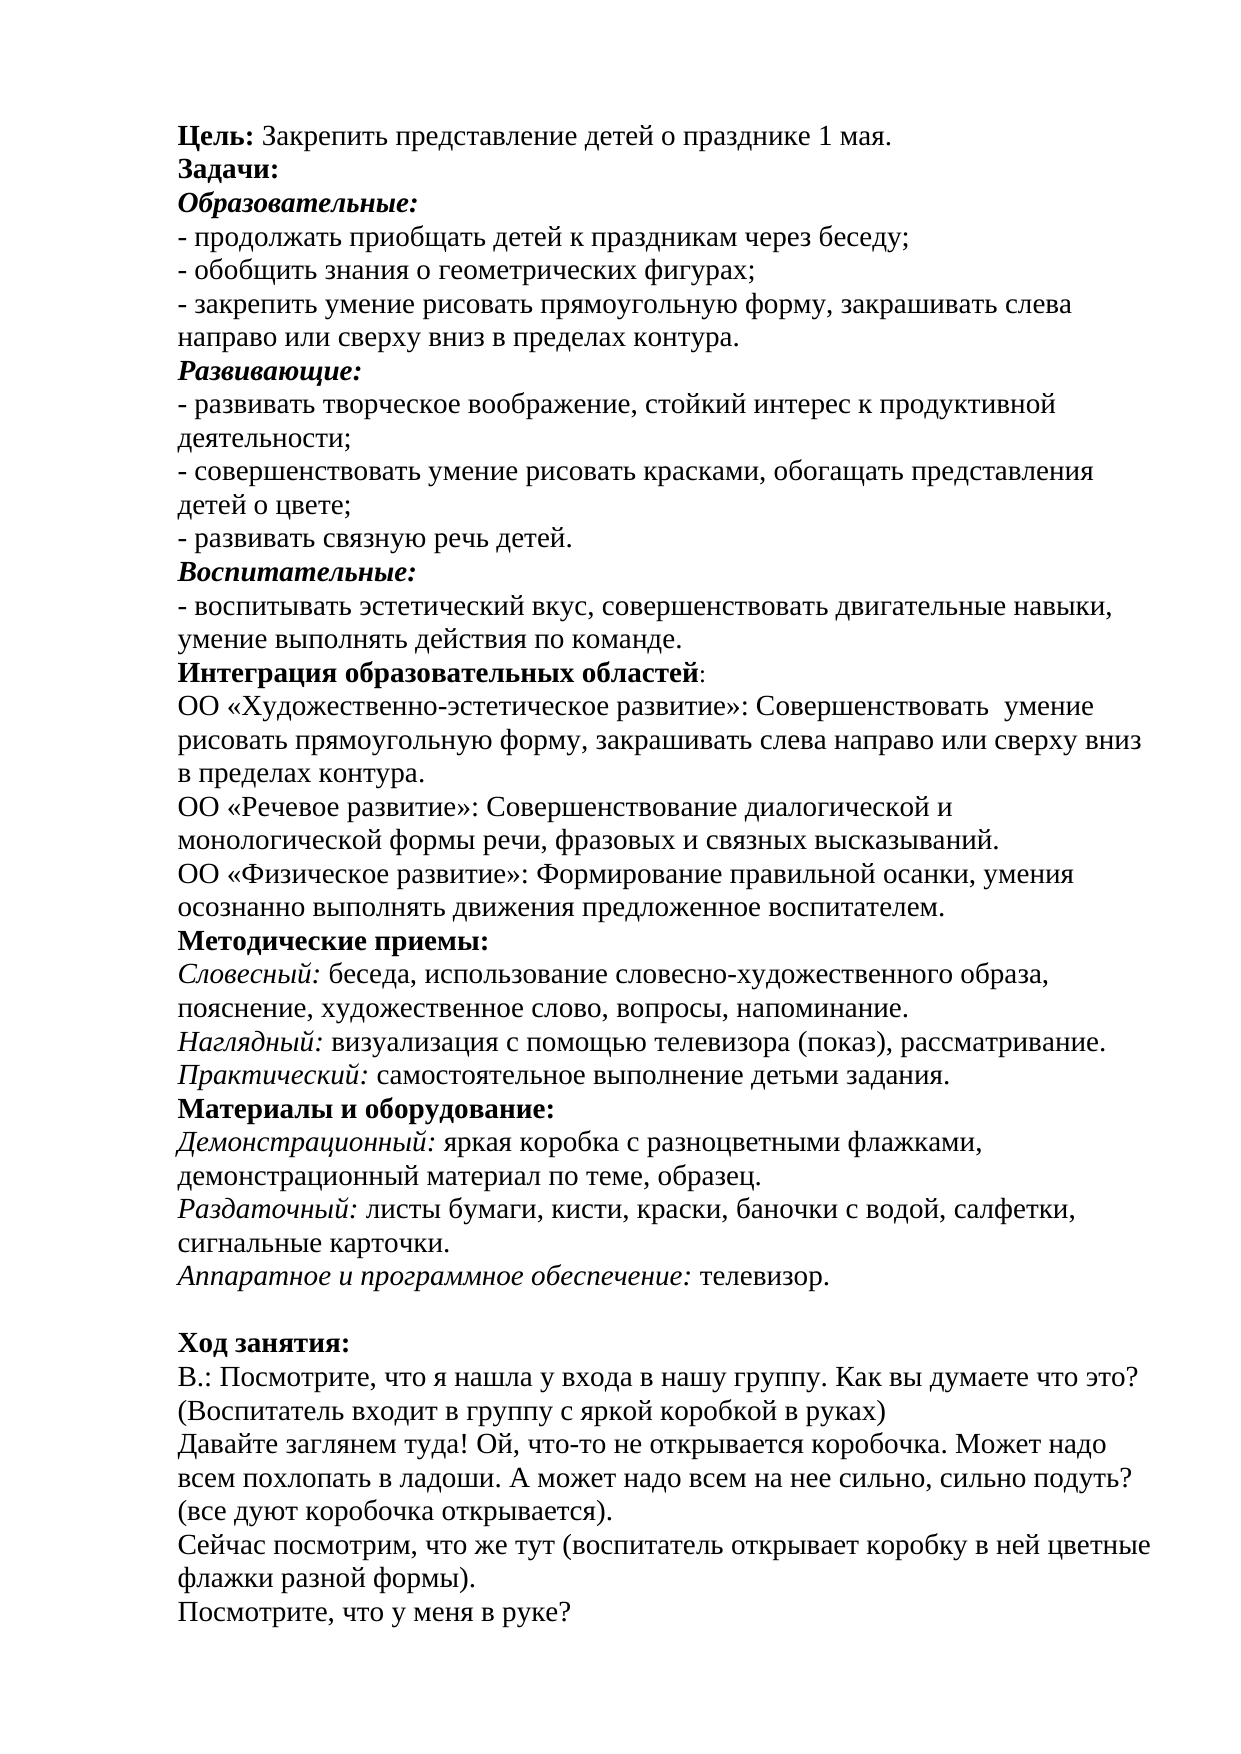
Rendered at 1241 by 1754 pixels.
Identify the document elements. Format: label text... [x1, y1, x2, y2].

text Образовательные: [177, 185, 1152, 219]
text - воспитывать эстетический вкус, совершенствовать двигательные навыки, умение выполнять действия по команде. [177, 588, 1152, 655]
text Задачи: [177, 152, 1152, 185]
text Сейчас посмотрим, что же тут (воспитатель открывает коробку в ней цветные флажки разной формы). [177, 1527, 1152, 1594]
text Интеграция образовательных областей: [177, 655, 1152, 688]
text - закрепить умение рисовать прямоугольную форму, закрашивать слева направо или сверху вниз в пределах контура. [177, 286, 1152, 353]
text Давайте заглянем туда! Ой, что-то не открывается коробочка. Может надо всем похлопать в ладоши. А может надо всем на нее сильно, сильно подуть? (все дуют коробочка открывается). [177, 1426, 1152, 1527]
text - совершенствовать умение рисовать красками, обогащать представления детей о цвете; [177, 453, 1152, 521]
text Ход занятия: [177, 1326, 1152, 1359]
text Материалы и оборудование: [177, 1091, 1152, 1124]
text - развивать творческое воображение, стойкий интерес к продуктивной деятельности; [177, 386, 1152, 453]
text - обобщить знания о геометрических фигурах; [177, 252, 1152, 286]
text Наглядный: визуализация с помощью телевизора (показ), рассматривание. [177, 1024, 1152, 1057]
text ОО «Физическое развитие»: Формирование правильной осанки, умения осознанно выполнять движения предложенное воспитателем. [177, 856, 1152, 923]
text (Воспитатель входит в группу с яркой коробкой в руках) [177, 1393, 1152, 1426]
text ОО «Художественно-эстетическое развитие»: Совершенствовать умение рисовать прямоугольную форму, закрашивать слева направо или сверху вниз в пределах контура. [177, 688, 1152, 789]
text Развивающие: [177, 353, 1152, 386]
text Воспитательные: [177, 554, 1152, 588]
text - продолжать приобщать детей к праздникам через беседу; [177, 219, 1152, 252]
text - развивать связную речь детей. [177, 521, 1152, 554]
text Методические приемы: [177, 923, 1152, 957]
text ОО «Речевое развитие»: Совершенствование диалогической и монологической формы речи, фразовых и связных высказываний. [177, 789, 1152, 856]
text Цель: Закрепить представление детей о празднике 1 мая. [177, 118, 1152, 152]
text Демонстрационный: яркая коробка с разноцветными флажками, демонстрационный материал по теме, образец. [177, 1124, 1152, 1191]
text Раздаточный: листы бумаги, кисти, краски, баночки с водой, салфетки, сигнальные карточки. [177, 1191, 1152, 1258]
text Словесный: беседа, использование словесно-художественного образа, пояснение, художественное слово, вопросы, напоминание. [177, 957, 1152, 1024]
text В.: Посмотрите, что я нашла у входа в нашу группу. Как вы думаете что это? [177, 1359, 1152, 1393]
text Аппаратное и программное обеспечение: телевизор. [177, 1258, 1152, 1292]
text Практический: самостоятельное выполнение детьми задания. [177, 1057, 1152, 1091]
text Посмотрите, что у меня в руке? [177, 1594, 1152, 1627]
